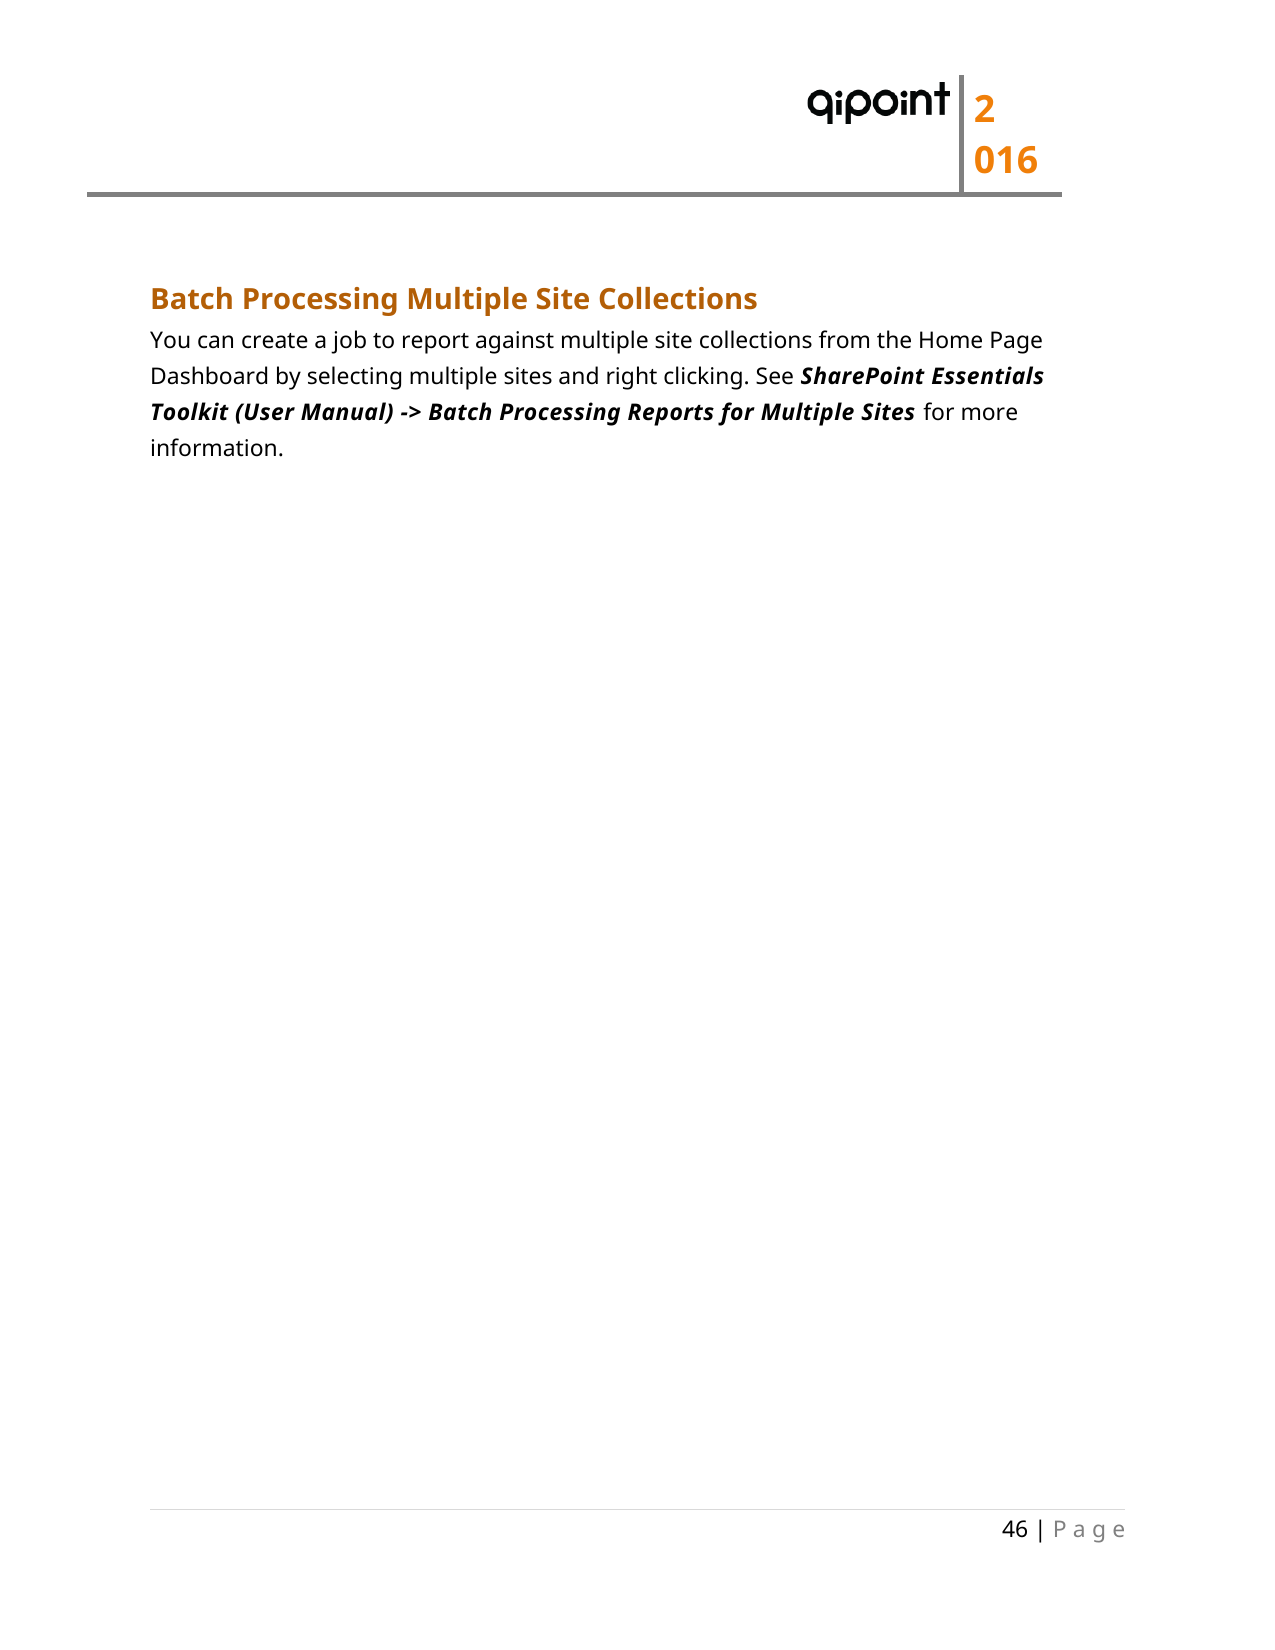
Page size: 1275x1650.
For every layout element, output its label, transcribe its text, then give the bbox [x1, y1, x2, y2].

text You can create a job to report against multiple site collections from the Home Page Dashboard by selecting multiple sites and right clicking. See SharePoint Essentials Toolkit (User Manual) -> Batch Processing Reports for Multiple Sites for more information. [150, 324, 1125, 463]
picture [807, 82, 950, 124]
subtitle Batch Processing Multiple Site Collections [150, 278, 1125, 318]
